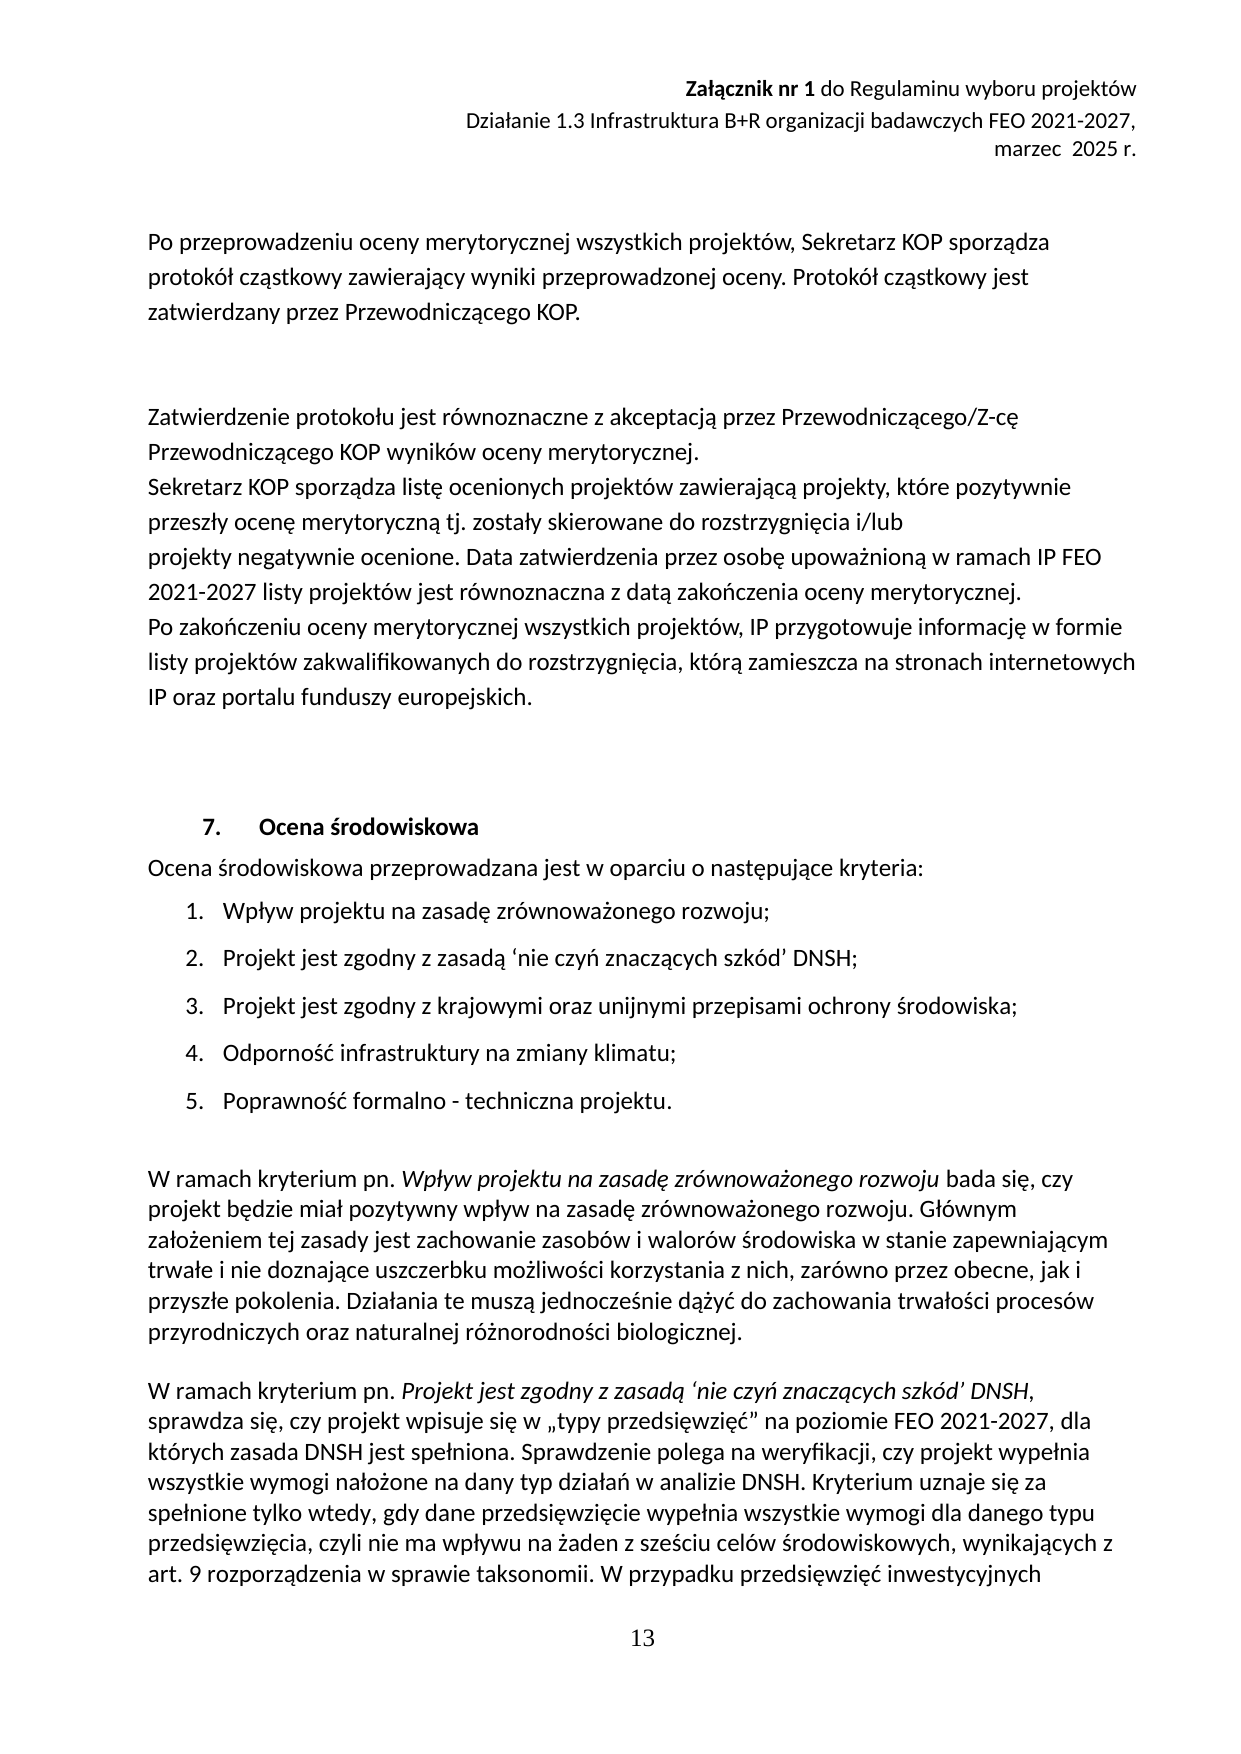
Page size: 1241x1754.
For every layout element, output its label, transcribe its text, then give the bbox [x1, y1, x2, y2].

list Projekt jest zgodny z krajowymi oraz unijnymi przepisami ochrony środowiska; [185, 990, 1137, 1021]
text W ramach kryterium pn. Wpływ projektu na zasadę zrównoważonego rozwoju bada się, czy projekt będzie miał pozytywny wpływ na zasadę zrównoważonego rozwoju. Głównym założeniem tej zasady jest zachowanie zasobów i walorów środowiska w stanie zapewniającym trwałe i nie doznające uszczerbku możliwości korzystania z nich, zarówno przez obecne, jak i przyszłe pokolenia. Działania te muszą jednocześnie dążyć do zachowania trwałości procesów przyrodniczych oraz naturalnej różnorodności biologicznej. [148, 1163, 1137, 1375]
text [148, 1375, 1137, 1588]
list Projekt jest zgodny z zasadą ‘nie czyń znaczących szkód’ DNSH; [185, 942, 1137, 973]
text Po zakończeniu oceny merytorycznej wszystkich projektów, IP przygotowuje informację w formie listy projektów zakwalifikowanych do rozstrzygnięcia, którą zamieszcza na stronach internetowych IP oraz portalu funduszy europejskich. [148, 611, 1137, 711]
text Po przeprowadzeniu oceny merytorycznej wszystkich projektów, Sekretarz KOP sporządza protokół cząstkowy zawierający wyniki przeprowadzonej oceny. Protokół cząstkowy jest zatwierdzany przez Przewodniczącego KOP. [148, 226, 1137, 326]
text projekty negatywnie ocenione. Data zatwierdzenia przez osobę upoważnioną w ramach IP FEO 2021-2027 listy projektów jest równoznaczna z datą zakończenia oceny merytorycznej. [148, 541, 1137, 606]
list Poprawność formalno - techniczna projektu. [185, 1085, 1137, 1116]
text Ocena środowiskowa przeprowadzana jest w oparciu o następujące kryteria: [148, 852, 1137, 882]
text Zatwierdzenie protokołu jest równoznaczne z akceptacją przez Przewodniczącego/Z-cę Przewodniczącego KOP wyników oceny merytorycznej. [148, 401, 1137, 466]
list Wpływ projektu na zasadę zrównoważonego rozwoju; [185, 895, 1137, 926]
text Sekretarz KOP sporządza listę ocenionych projektów zawierającą projekty, które pozytywnie przeszły ocenę merytoryczną tj. zostały skierowane do rozstrzygnięcia i/lub [148, 471, 1137, 536]
list Odporność infrastruktury na zmiany klimatu; [185, 1037, 1137, 1068]
subtitle Ocena środowiskowa [221, 811, 1137, 841]
